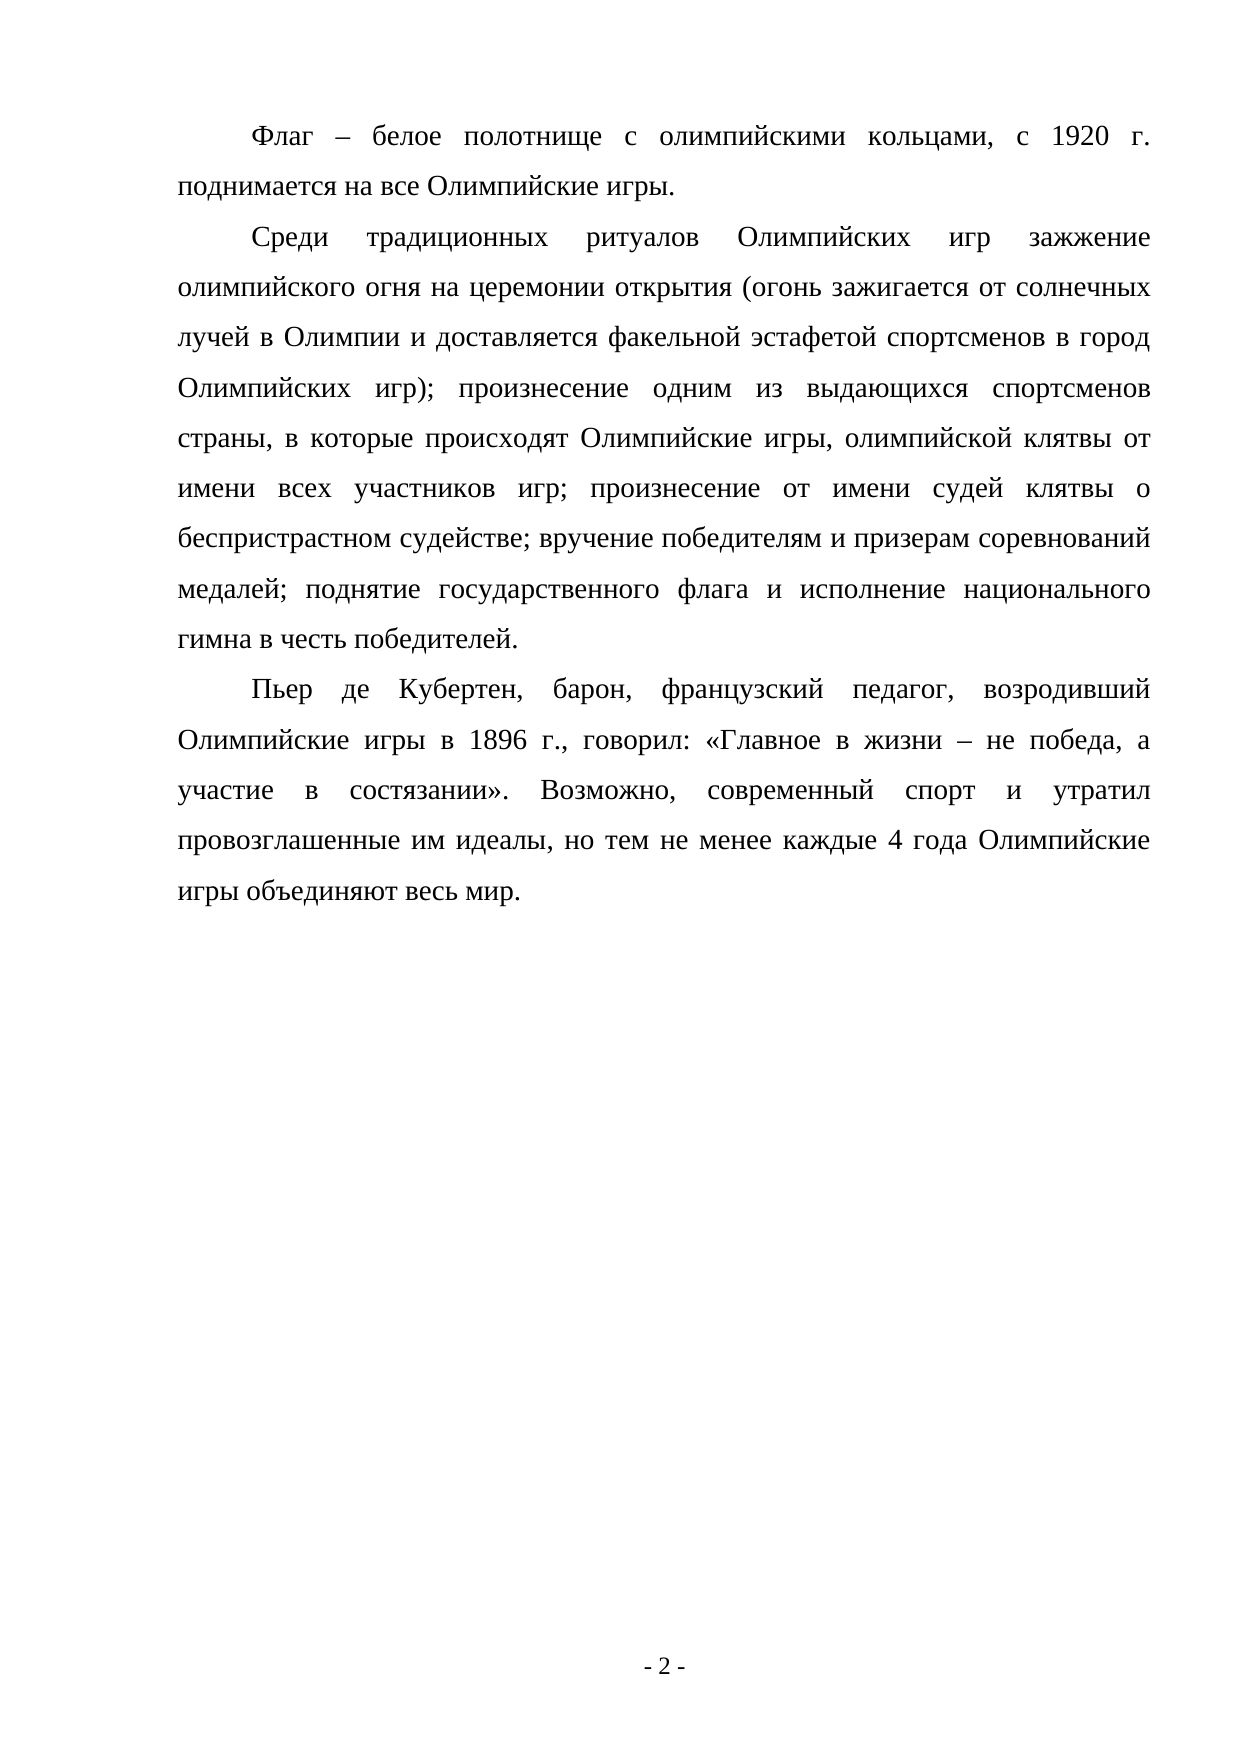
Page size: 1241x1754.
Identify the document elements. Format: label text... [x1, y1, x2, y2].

text Среди традиционных ритуалов Олимпийских игр зажжение олимпийского огня на церемонии открытия (огонь зажигается от солнечных лучей в Олимпии и доставляется факельной эстафетой спортсменов в город Олимпийских игр); произнесение одним из выдающихся спортсменов страны, в которые происходят Олимпийские игры, олимпийской клятвы от имени всех участников игр; произнесение от имени судей клятвы о беспристрастном судействе; вручение победителям и призерам соревнований медалей; поднятие государственного флага и исполнение национального гимна в честь победителей. [177, 219, 1152, 655]
text Флаг – белое полотнище с олимпийскими кольцами, с . поднимается на все Олимпийские игры. [177, 118, 1152, 202]
text Пьер де Кубертен, барон, французский педагог, возродивший Олимпийские игры в ., говорил: «Главное в жизни – не победа, а участие в состязании». Возможно, современный спорт и утратил провозглашенные им идеалы, но тем не менее каждые 4 года Олимпийские игры объединяют весь мир. [177, 672, 1152, 906]
